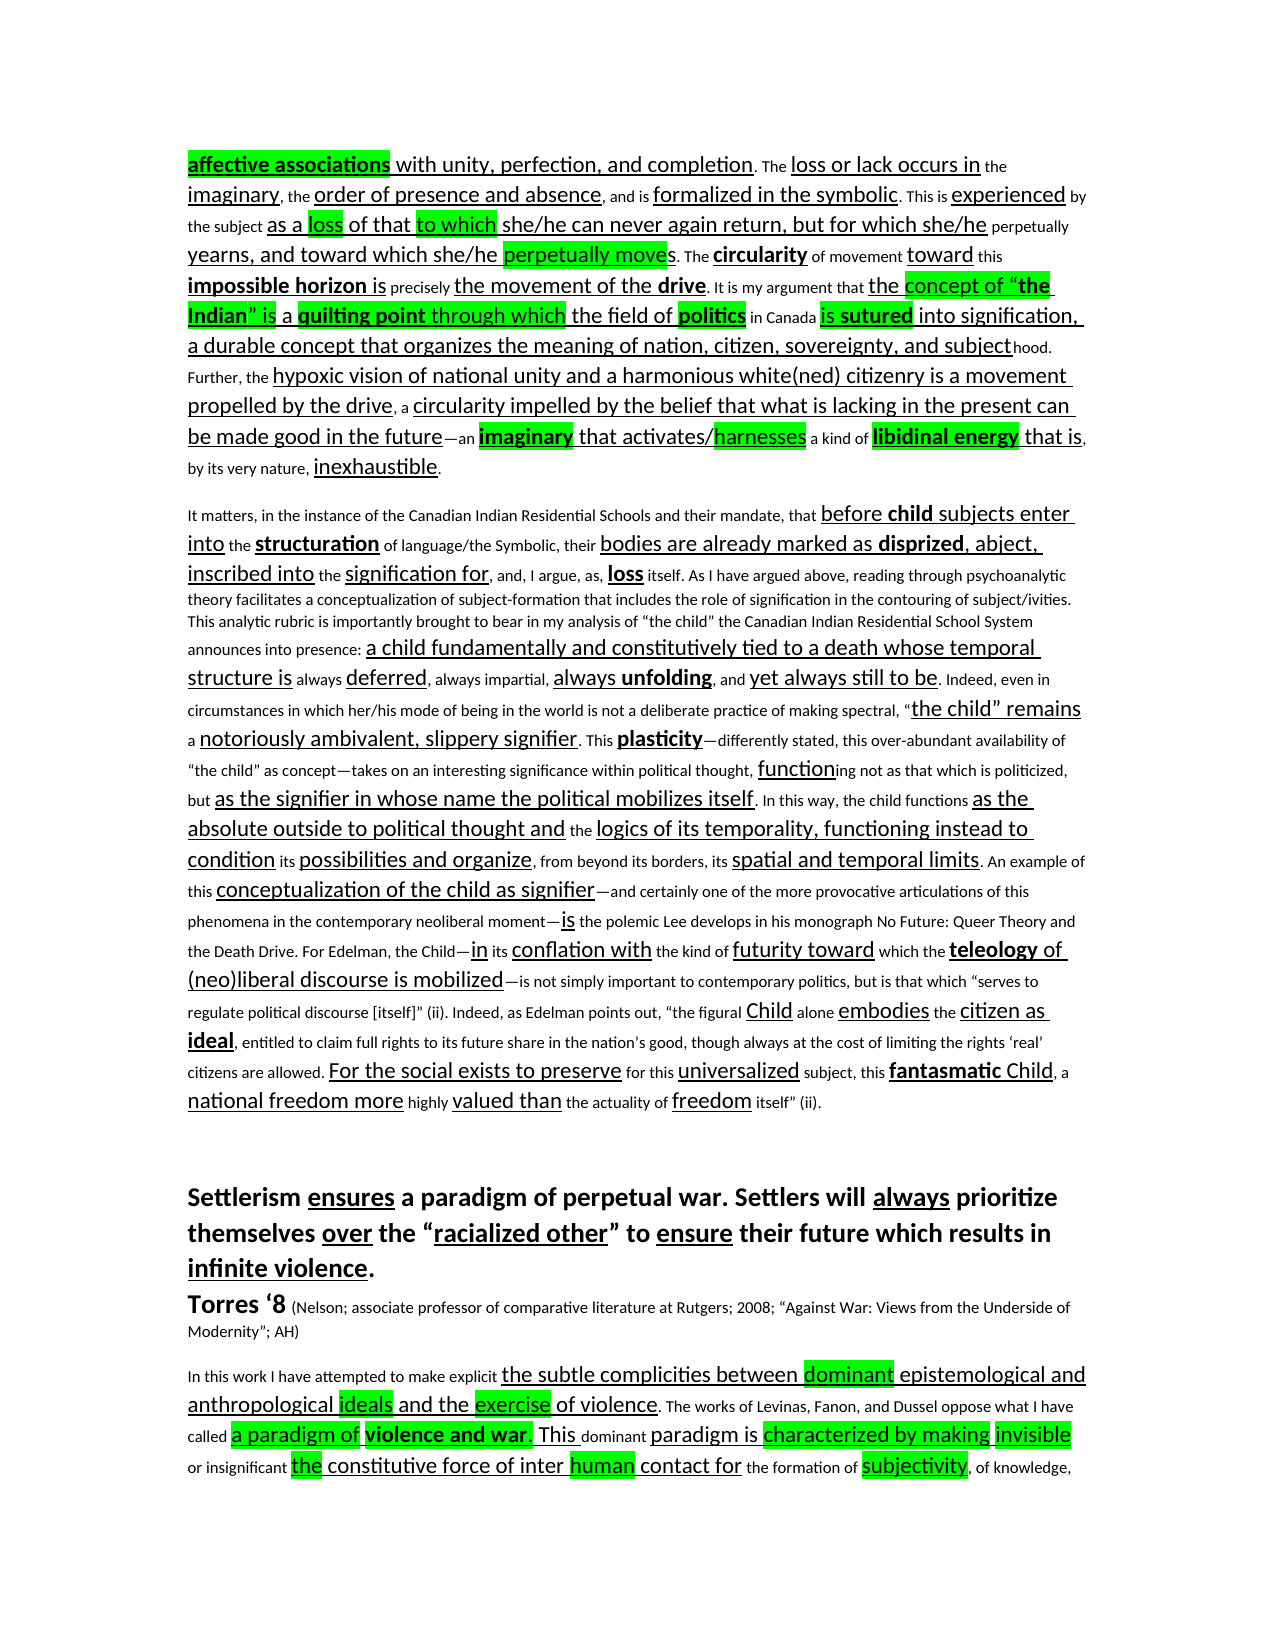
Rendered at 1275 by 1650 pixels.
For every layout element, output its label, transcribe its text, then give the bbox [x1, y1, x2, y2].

text Torres ‘8 (Nelson; associate professor of comparative literature at Rutgers; 2008; “Against War: Views from the Underside of Modernity”; AH) [187, 1287, 1087, 1342]
text It matters, in the instance of the Canadian Indian Residential Schools and their mandate, that before child subjects enter into the structuration of language/the Symbolic, their bodies are already marked as disprized, abject, inscribed into the signification for, and, I argue, as, loss itself. As I have argued above, reading through psychoanalytic theory facilitates a conceptualization of subject-formation that includes the role of signification in the contouring of subject/ivities. This analytic rubric is importantly brought to bear in my analysis of “the child” the Canadian Indian Residential School System announces into presence: a child fundamentally and constitutively tied to a death whose temporal structure is always deferred, always impartial, always unfolding, and yet always still to be. Indeed, even in circumstances in which her/his mode of being in the world is not a deliberate practice of making spectral, “the child” remains a notoriously ambivalent, slippery signifier. This plasticity—differently stated, this over-abundant availability of “the child” as concept—takes on an interesting significance within political thought, functioning not as that which is politicized, but as the signifier in whose name the political mobilizes itself. In this way, the child functions as the absolute outside to political thought and the logics of its temporality, functioning instead to condition its possibilities and organize, from beyond its borders, its spatial and temporal limits. An example of this conceptualization of the child as signifier—and certainly one of the more provocative articulations of this phenomena in the contemporary neoliberal moment—is the polemic Lee develops in his monograph No Future: Queer Theory and the Death Drive. For Edelman, the Child—in its conflation with the kind of futurity toward which the teleology of (neo)liberal discourse is mobilized—is not simply important to contemporary politics, but is that which “serves to regulate political discourse [itself]” (ii). Indeed, as Edelman points out, “the figural Child alone embodies the citizen as ideal, entitled to claim full rights to its future share in the nation’s good, though always at the cost of limiting the rights ‘real’ citizens are allowed. For the social exists to preserve for this universalized subject, this fantasmatic Child, a national freedom more highly valued than the actuality of freedom itself” (ii). [187, 499, 1087, 1114]
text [187, 1360, 1087, 1479]
subtitle Settlerism ensures a paradigm of perpetual war. Settlers will always prioritize themselves over the “racialized other” to ensure their future which results in infinite violence. [187, 1180, 1087, 1284]
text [187, 150, 1087, 480]
